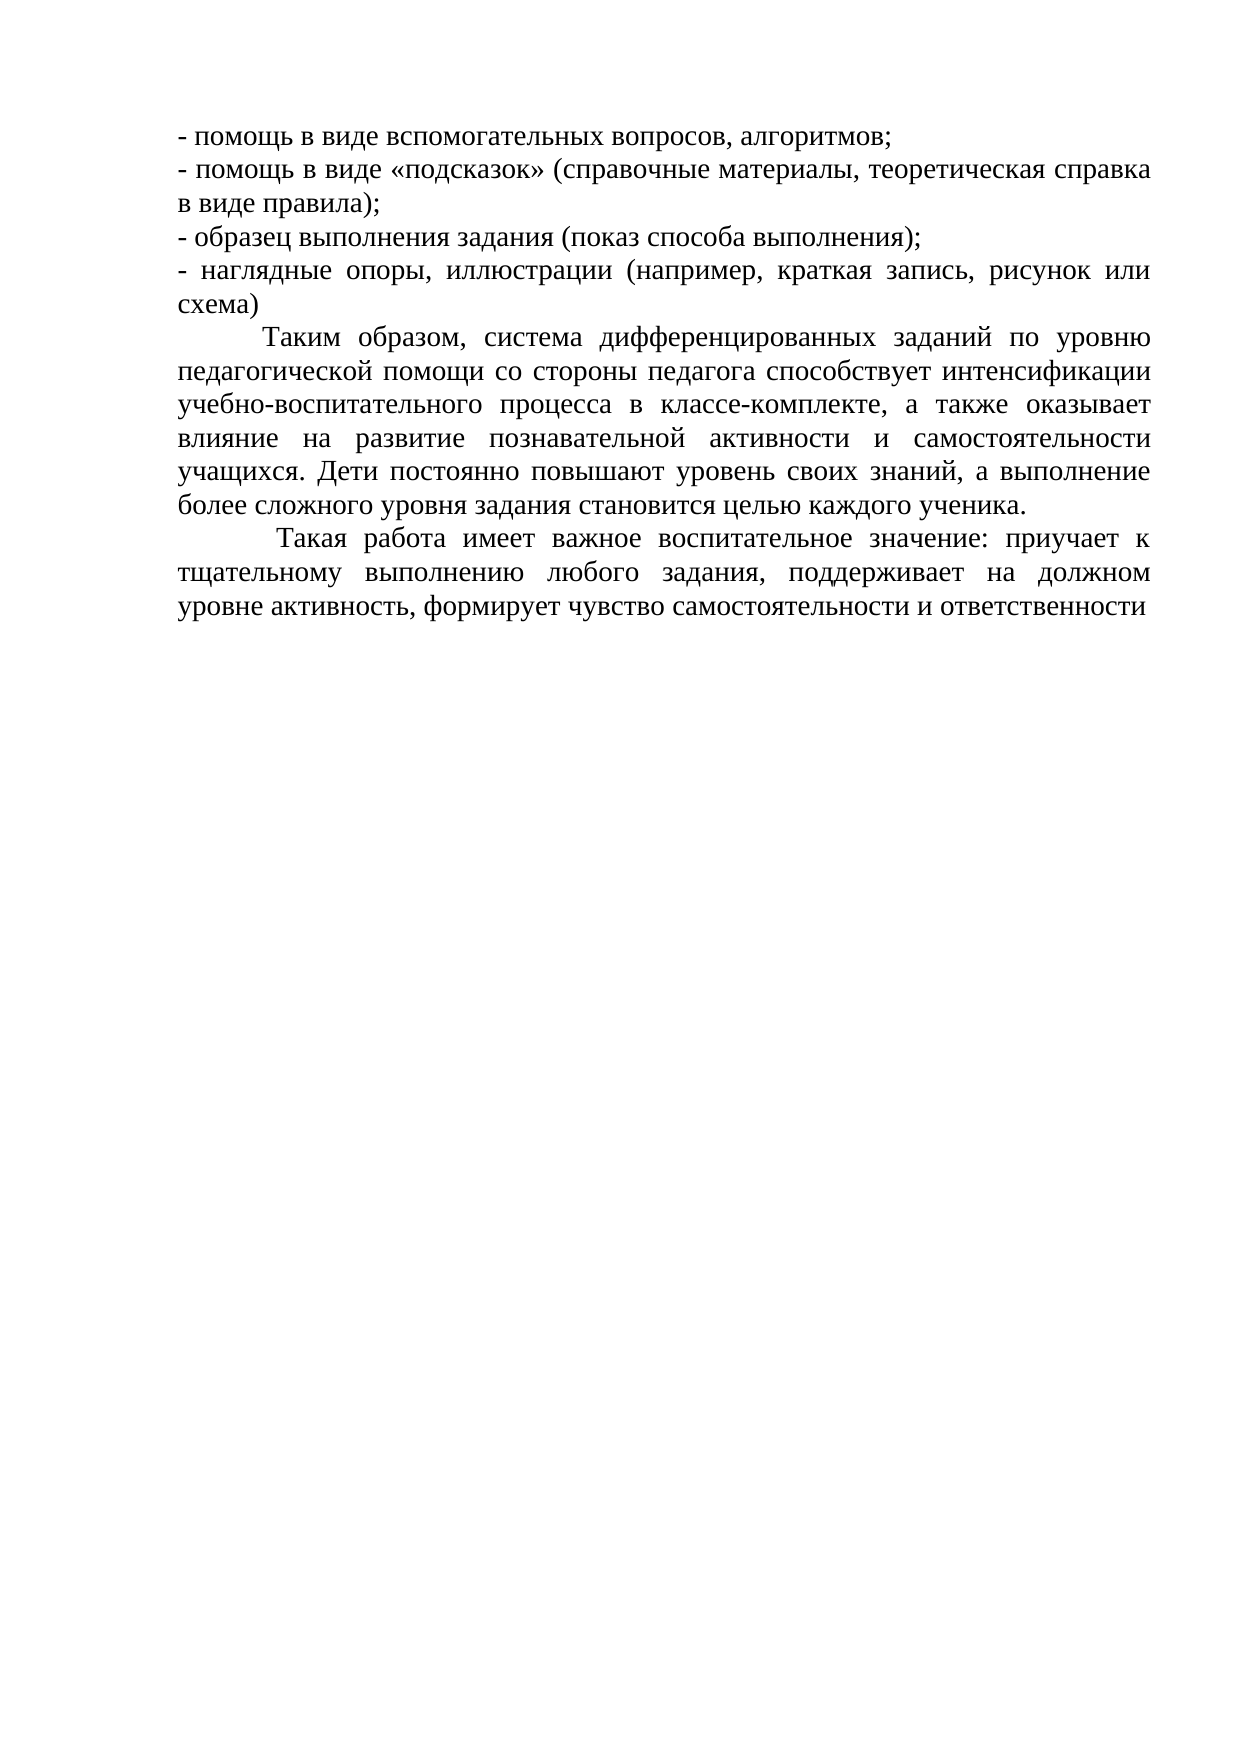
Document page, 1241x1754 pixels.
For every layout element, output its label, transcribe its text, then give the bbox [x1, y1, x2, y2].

text Таким образом, система дифференцированных заданий по уровню педагогической помощи со стороны педагога способствует интенсификации учебно-воспитательного процесса в классе-комплекте, а также оказывает влияние на развитие познавательной активности и самостоятельности учащихся. Дети постоянно повышают уровень своих знаний, а выполнение более сложного уровня задания становится целью каждого ученика. [177, 319, 1152, 521]
text - образец выполнения задания (показ способа выполнения); [177, 219, 1152, 252]
text - помощь в виде «подсказок» (справочные материалы, теоретическая справка в виде правила); [177, 152, 1152, 219]
text - наглядные опоры, иллюстрации (например, краткая запись, рисунок или схема) [177, 252, 1152, 319]
text Такая работа имеет важное воспитательное значение: приучает к тщательному выполнению любого задания, поддерживает на должном уровне активность, формирует чувство самостоятельности и ответственности [177, 521, 1152, 621]
text - помощь в виде вспомогательных вопросов, алгоритмов; [177, 118, 1152, 152]
